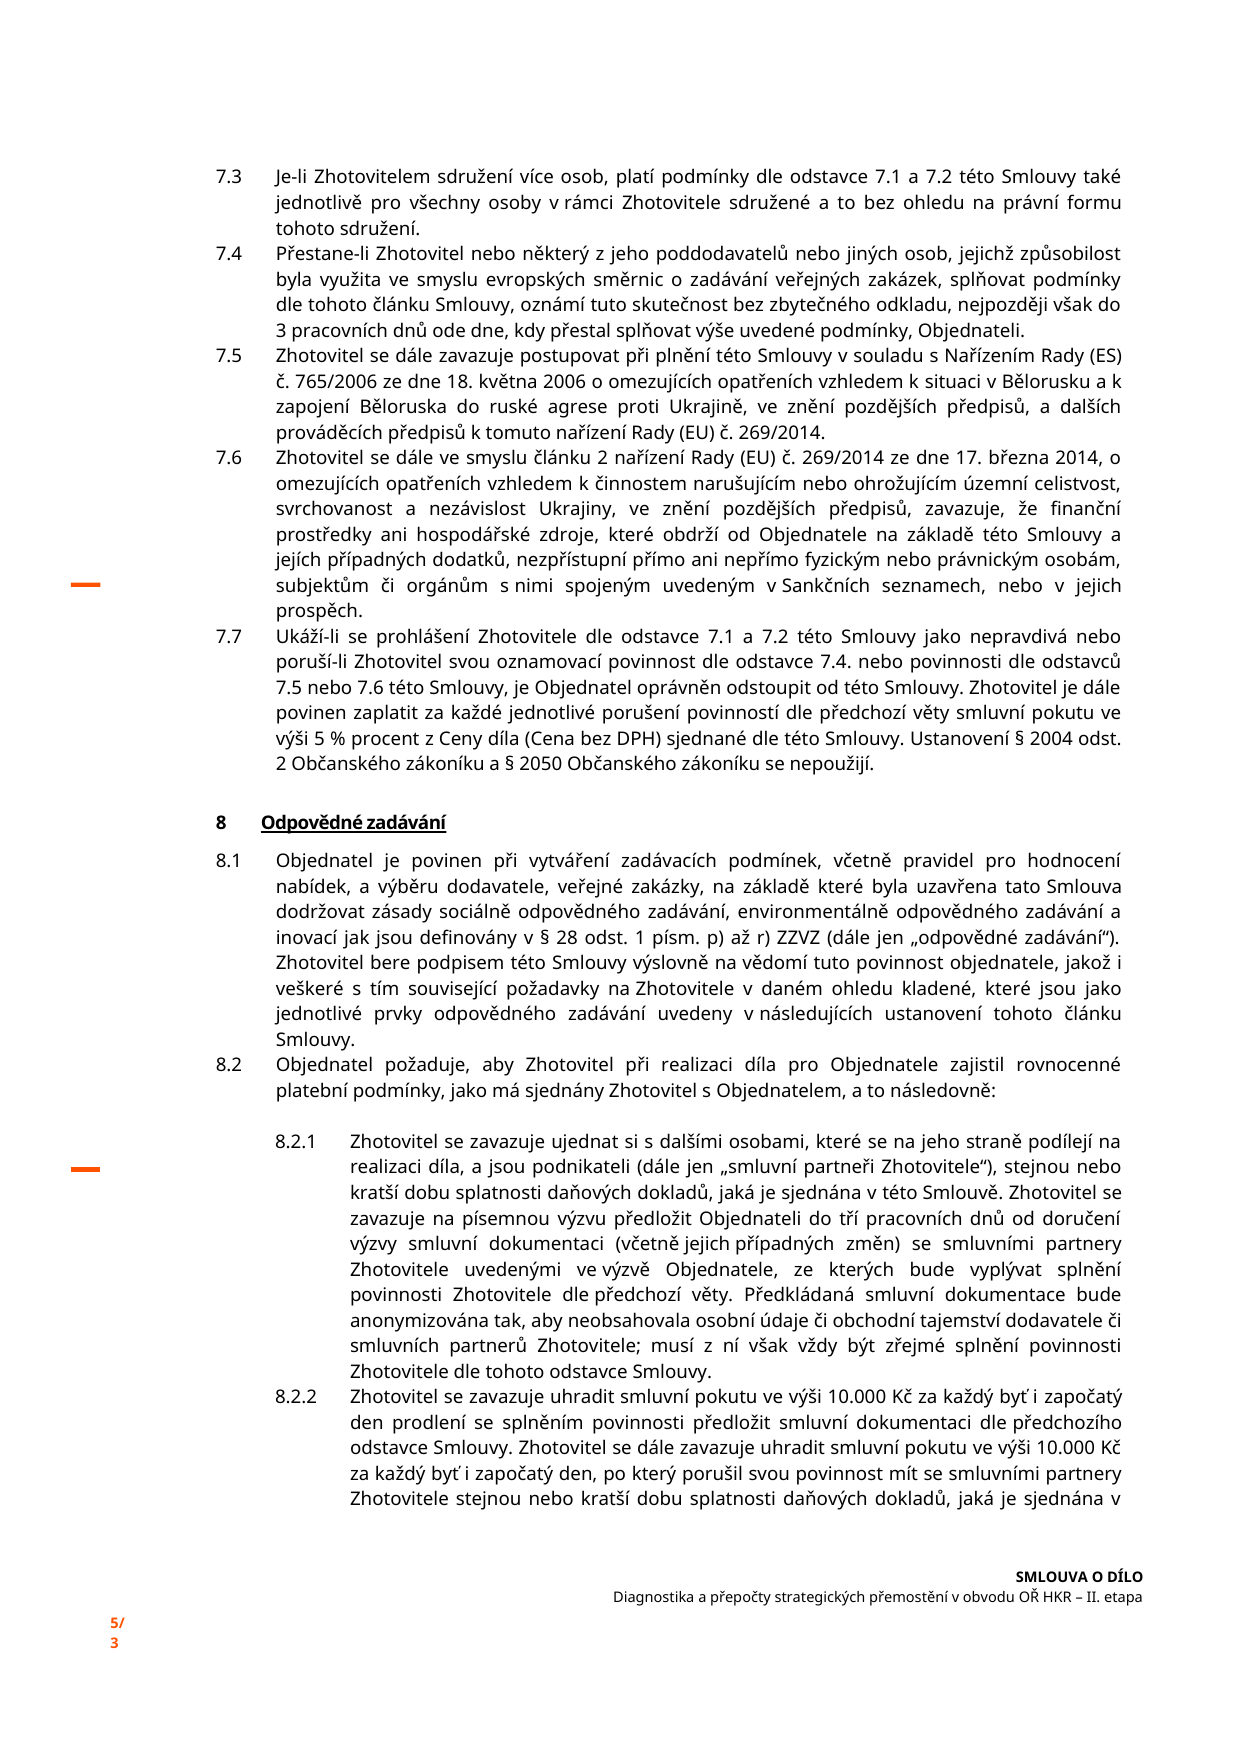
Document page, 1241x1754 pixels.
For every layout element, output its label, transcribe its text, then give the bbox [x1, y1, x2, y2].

list Objednatel požaduje, aby Zhotovitel při realizaci díla pro Objednatele zajistil rovnocenné platební podmínky, jako má sjednány Zhotovitel s Objednatelem, a to následovně: [216, 1052, 1122, 1103]
subtitle Zhotovitel se dále zavazuje postupovat při plnění této Smlouvy v souladu s Nařízením Rady (ES) č. 765/2006 ze dne 18. května 2006 o omezujících opatřeních vzhledem k situaci v Bělorusku a k zapojení Běloruska do ruské agrese proti Ukrajině, ve znění pozdějších předpisů, a dalších prováděcích předpisů k tomuto nařízení Rady (EU) č. 269/2014. [216, 342, 1122, 444]
subtitle Přestane-li Zhotovitel nebo některý z jeho poddodavatelů nebo jiných osob, jejichž způsobilost byla využita ve smyslu evropských směrnic o zadávání veřejných zakázek, splňovat podmínky dle tohoto článku Smlouvy, oznámí tuto skutečnost bez zbytečného odkladu, nejpozději však do 3 pracovních dnů ode dne, kdy přestal splňovat výše uvedené podmínky, Objednateli. [216, 240, 1122, 342]
list Zhotovitel se zavazuje ujednat si s dalšími osobami, které se na jeho straně podílejí na realizaci díla, a jsou podnikateli (dále jen „smluvní partneři Zhotovitele“), stejnou nebo kratší dobu splatnosti daňových dokladů, jaká je sjednána v této Smlouvě. Zhotovitel se zavazuje na písemnou výzvu předložit Objednateli do tří pracovních dnů od doručení výzvy smluvní dokumentaci (včetně jejich případných změn) se smluvními partnery Zhotovitele uvedenými ve výzvě Objednatele, ze kterých bude vyplývat splnění povinnosti Zhotovitele dle předchozí věty. Předkládaná smluvní dokumentace bude anonymizována tak, aby neobsahovala osobní údaje či obchodní tajemství dodavatele či smluvních partnerů Zhotovitele; musí z ní však vždy být zřejmé splnění povinnosti Zhotovitele dle tohoto odstavce Smlouvy. [275, 1128, 1122, 1383]
subtitle Ukáží-li se prohlášení Zhotovitele dle odstavce 7.1 a 7.2 této Smlouvy jako nepravdivá nebo poruší-li Zhotovitel svou oznamovací povinnost dle odstavce 7.4. nebo povinnosti dle odstavců 7.5 nebo 7.6 této Smlouvy, je Objednatel oprávněn odstoupit od této Smlouvy. Zhotovitel je dále povinen zaplatit za každé jednotlivé porušení povinností dle předchozí věty smluvní pokutu ve výši 5 % procent z Ceny díla (Cena bez DPH) sjednané dle této Smlouvy. Ustanovení § 2004 odst. 2 Občanského zákoníku a § 2050 Občanského zákoníku se nepoužijí. [216, 623, 1122, 776]
list Objednatel je povinen při vytváření zadávacích podmínek, včetně pravidel pro hodnocení nabídek, a výběru dodavatele, veřejné zakázky, na základě které byla uzavřena tato Smlouva dodržovat zásady sociálně odpovědného zadávání, environmentálně odpovědného zadávání a inovací jak jsou definovány v § 28 odst. 1 písm. p) až r) ZZVZ (dále jen „odpovědné zadávání“). Zhotovitel bere podpisem této Smlouvy výslovně na vědomí tuto povinnost objednatele, jakož i veškeré s tím související požadavky na Zhotovitele v daném ohledu kladené, které jsou jako jednotlivé prvky odpovědného zadávání uvedeny v následujících ustanovení tohoto článku Smlouvy. [216, 848, 1122, 1052]
subtitle Je-li Zhotovitelem sdružení více osob, platí podmínky dle odstavce 7.1 a 7.2 této Smlouvy také jednotlivě pro všechny osoby v rámci Zhotovitele sdružené a to bez ohledu na právní formu tohoto sdružení. [216, 164, 1122, 240]
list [275, 1383, 1122, 1511]
subtitle Odpovědné zadávání [216, 809, 1122, 835]
subtitle Zhotovitel se dále ve smyslu článku 2 nařízení Rady (EU) č. 269/2014 ze dne 17. března 2014, o omezujících opatřeních vzhledem k činnostem narušujícím nebo ohrožujícím územní celistvost, svrchovanost a nezávislost Ukrajiny, ve znění pozdějších předpisů, zavazuje, že finanční prostředky ani hospodářské zdroje, které obdrží od Objednatele na základě této Smlouvy a jejích případných dodatků, nezpřístupní přímo ani nepřímo fyzickým nebo právnickým osobám, subjektům či orgánům s nimi spojeným uvedeným v Sankčních seznamech, nebo v jejich prospěch. [216, 444, 1122, 623]
